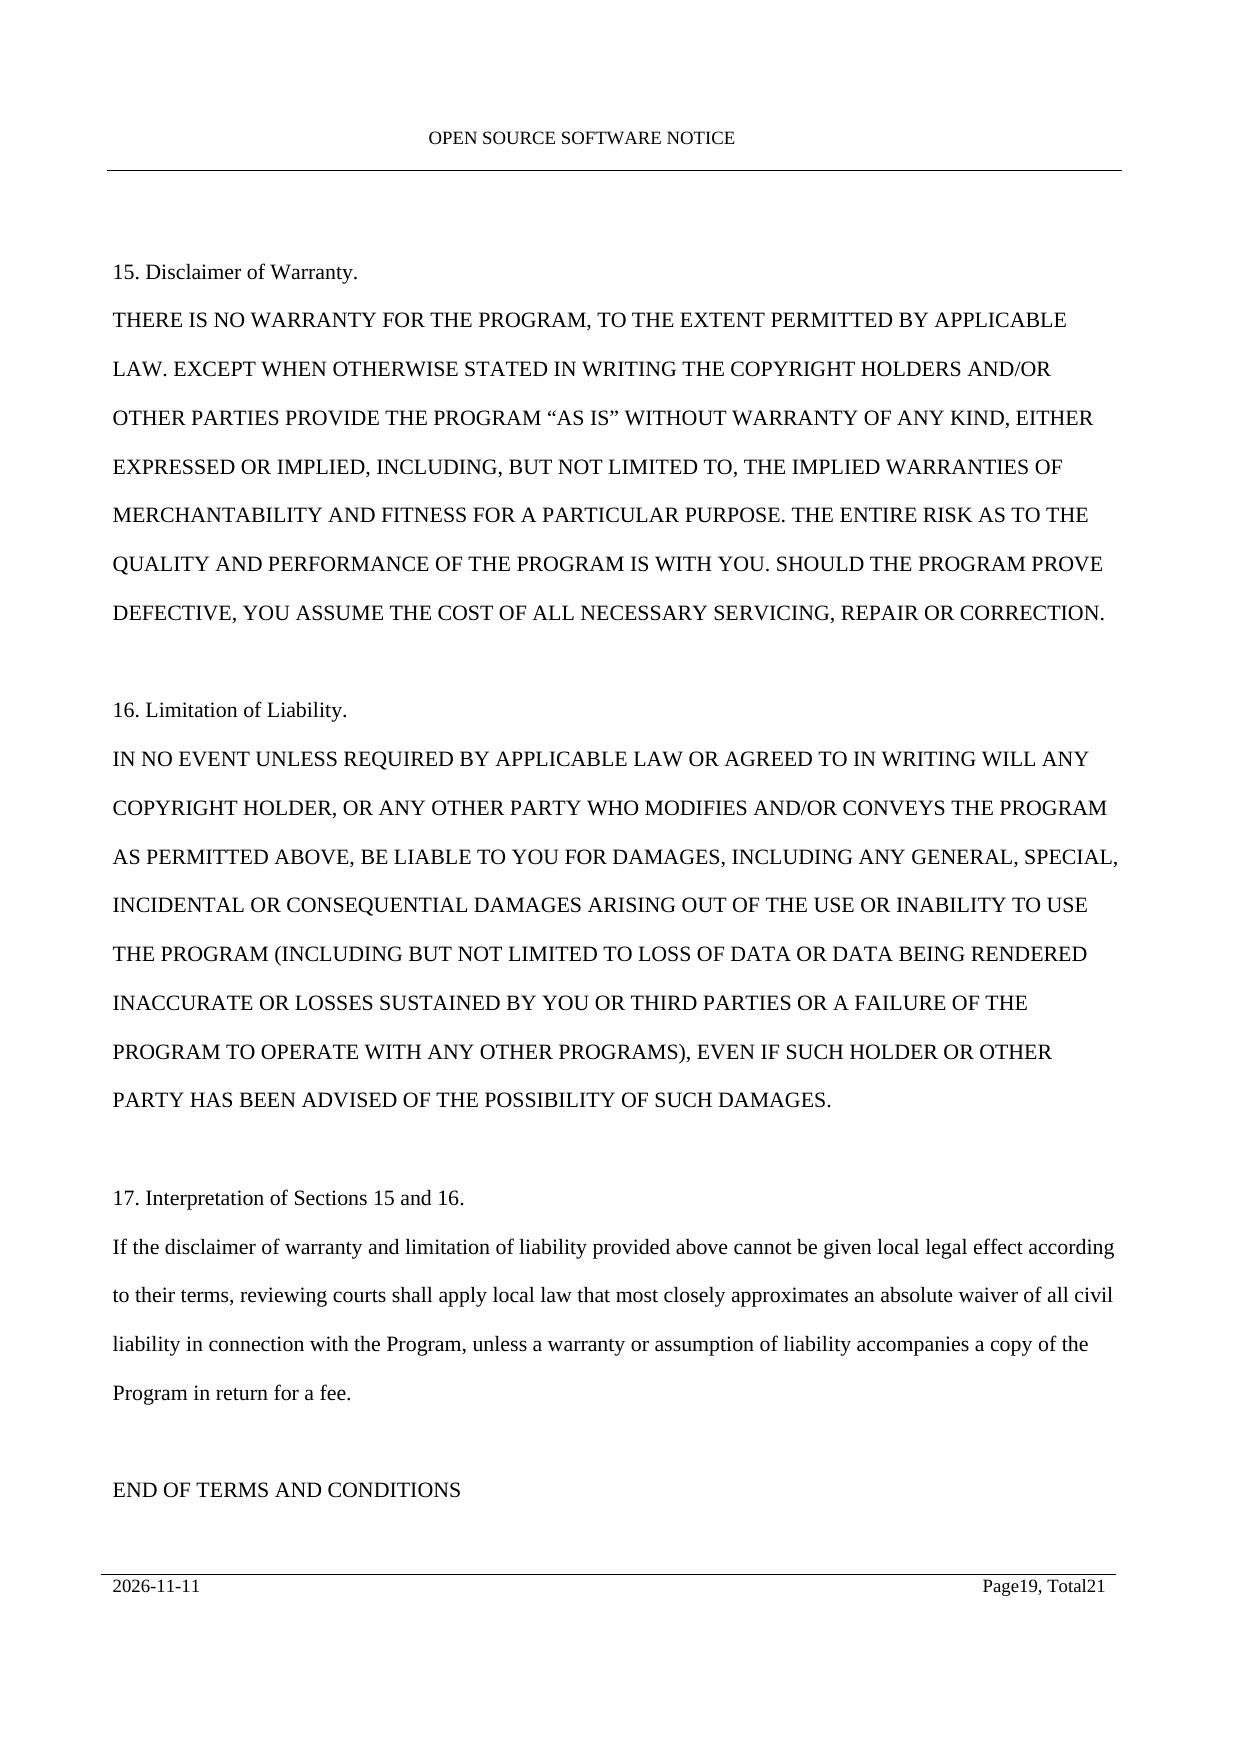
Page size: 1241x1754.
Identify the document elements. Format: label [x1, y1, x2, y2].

text [112, 206, 1128, 1506]
